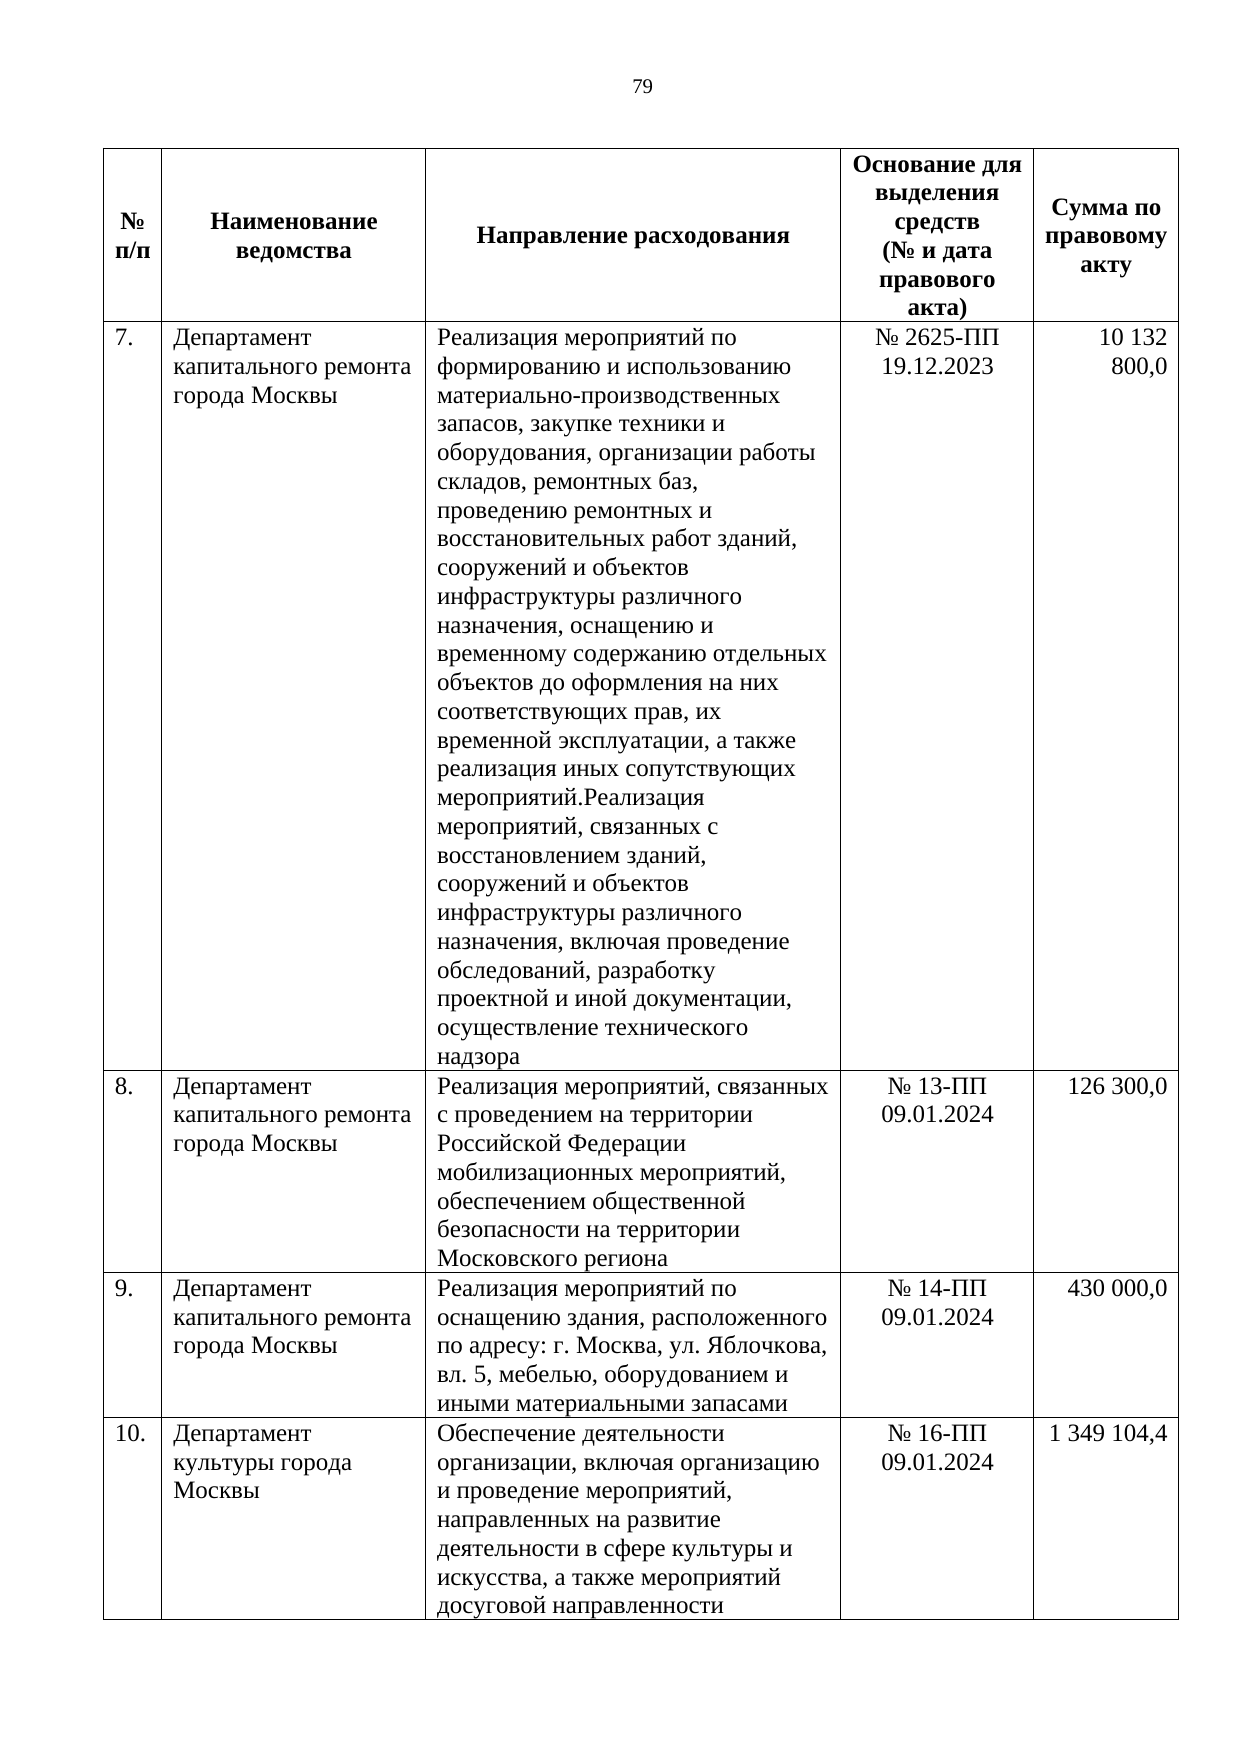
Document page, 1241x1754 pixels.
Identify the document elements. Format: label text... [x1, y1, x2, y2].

table_cell Реализация мероприятий, связанных с проведением на территории Российской Федерации мобилизационных мероприятий, обеспечением общественной безопасности на территории Московского региона [426, 1071, 840, 1272]
table_cell Департамент капитального ремонта города Москвы [162, 1071, 425, 1272]
table_header № п/п [104, 149, 161, 321]
table_cell № 16-ПП 09.01.2024 [841, 1418, 1033, 1619]
table_cell Реализация мероприятий по оснащению здания, расположенного по адресу: г. Москва, ул. Яблочкова, вл. 5, мебелью, оборудованием и иными материальными запасами [426, 1273, 840, 1417]
table_cell № 2625-ПП 19.12.2023 [841, 322, 1033, 1070]
table_cell № 14-ПП 09.01.2024 [841, 1273, 1033, 1417]
table_cell [104, 1273, 161, 1417]
table_cell Обеспечение деятельности организации, включая организацию и проведение мероприятий, направленных на развитие деятельности в сфере культуры и искусства, а также мероприятий досуговой направленности [426, 1418, 840, 1619]
table_cell Департамент капитального ремонта города Москвы [162, 1273, 425, 1417]
table_header Основание для выделения средств (№ и дата правового акта) [841, 149, 1033, 321]
table_cell [104, 1418, 161, 1619]
table_header Сумма по правовому акту [1034, 149, 1178, 321]
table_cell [162, 322, 425, 1070]
table_cell Реализация мероприятий по формированию и использованию материально-производственных запасов, закупке техники и оборудования, организации работы складов, ремонтных баз, проведению ремонтных и восстановительных работ зданий, сооружений и объектов инфраструктуры различного назначения, оснащению и временному содержанию отдельных объектов до оформления на них соответствующих прав, их временной эксплуатации, а также реализация иных сопутствующих мероприятий.Реализация мероприятий, связанных с восстановлением зданий, сооружений и объектов инфраструктуры различного назначения, включая проведение обследований, разработку проектной и иной документации, осуществление технического надзора [426, 322, 840, 1070]
table_header Наименование ведомства [162, 149, 425, 321]
table_cell 126 300,0 [1034, 1071, 1178, 1272]
table_cell № 13-ПП 09.01.2024 [841, 1071, 1033, 1272]
table_cell [104, 1071, 161, 1272]
table_cell 1 349 104,4 [1034, 1418, 1178, 1619]
table_cell 430 000,0 [1034, 1273, 1178, 1417]
table_cell [104, 322, 161, 1070]
table_header Направление расходования [426, 149, 840, 321]
table_cell 10 132 800,0 [1034, 322, 1178, 1070]
table_cell Департамент культуры города Москвы [162, 1418, 425, 1619]
